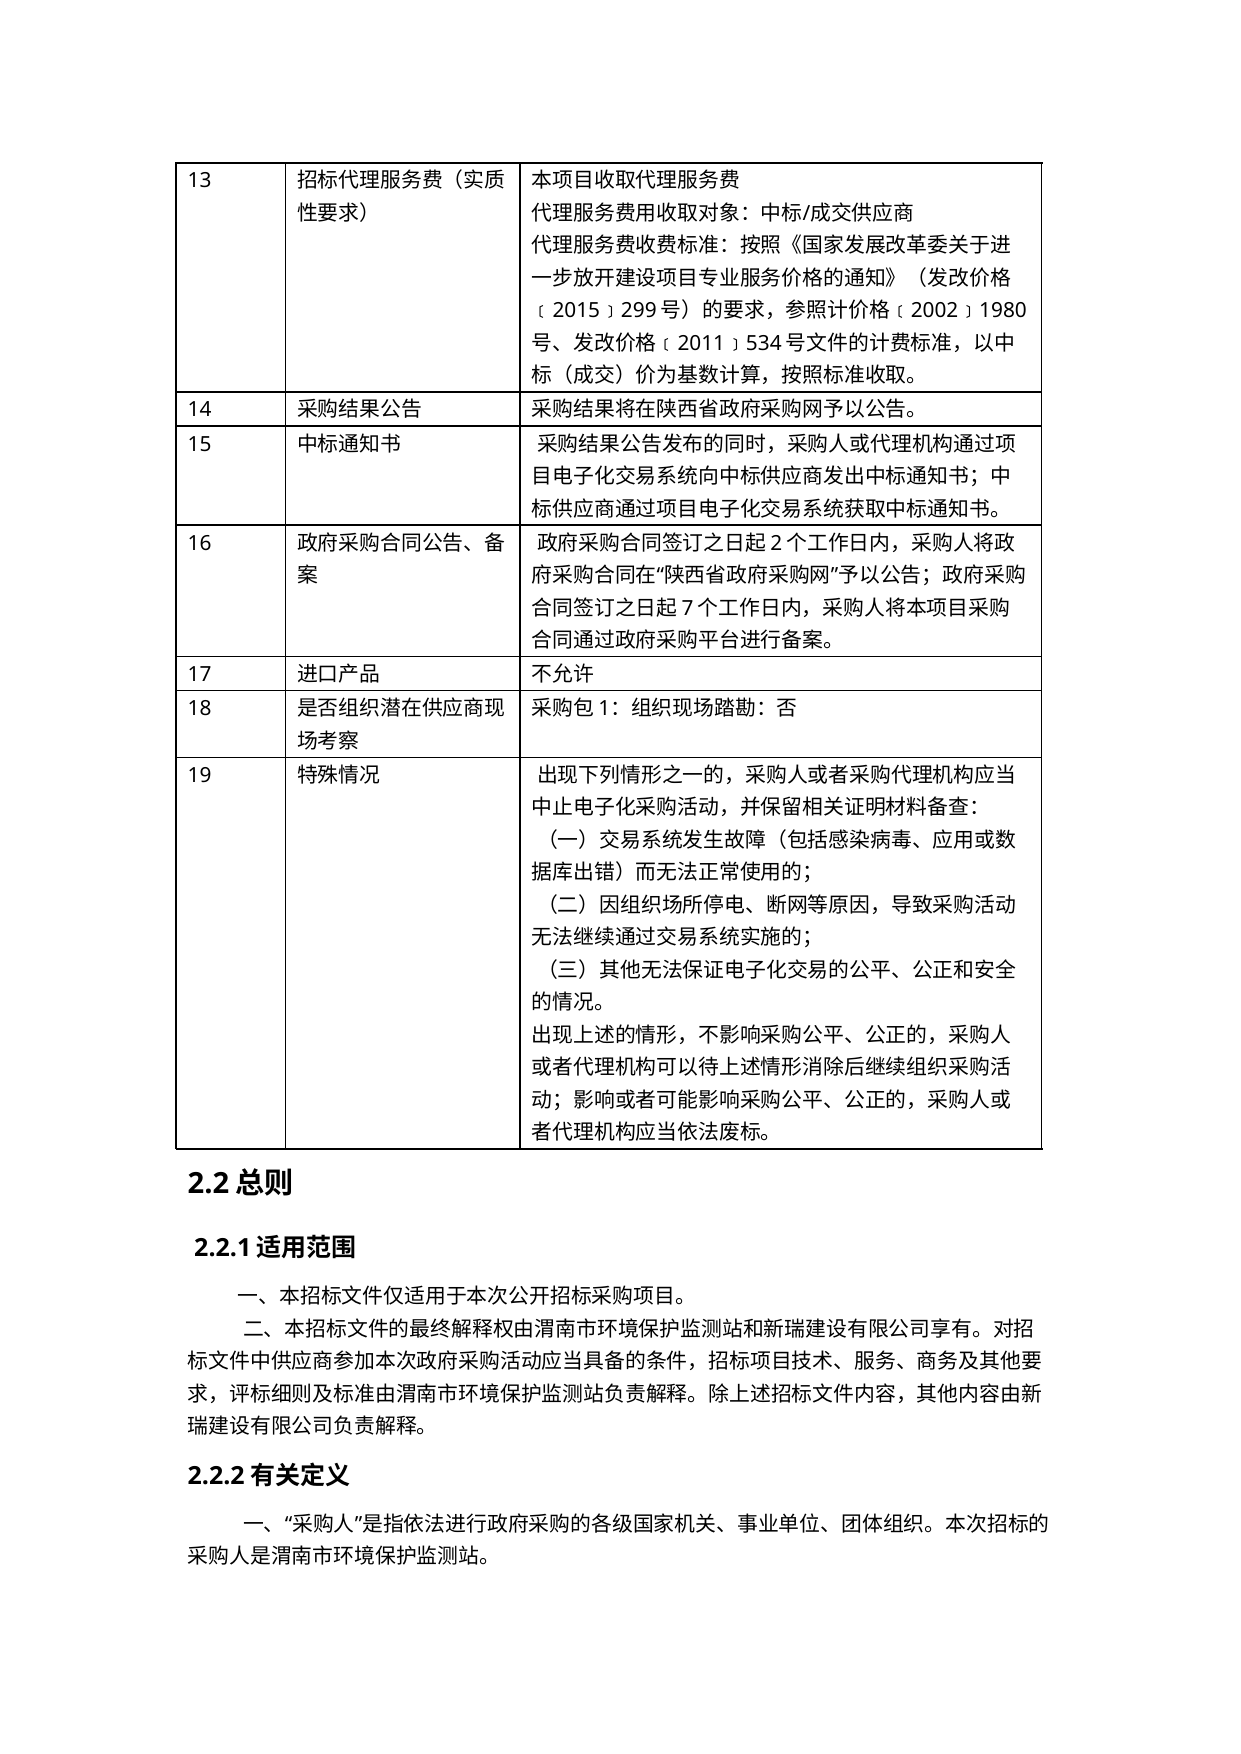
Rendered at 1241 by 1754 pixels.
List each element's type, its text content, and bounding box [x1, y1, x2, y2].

table_cell 13 [177, 164, 285, 391]
table_cell 不允许 [521, 657, 1041, 690]
table_cell 采购结果将在陕西省政府采购网予以公告。 [521, 393, 1041, 425]
table_cell 17 [177, 657, 285, 690]
table_cell 采购包1：组织现场踏勘：否 [521, 691, 1041, 756]
text 二、本招标文件的最终解释权由渭南市环境保护监测站和新瑞建设有限公司享有。对招标文件中供应商参加本次政府采购活动应当具备的条件，招标项目技术、服务、商务及其他要求，评标细则及标准由渭南市环境保护监测站负责解释。除上述招标文件内容，其他内容由新瑞建设有限公司负责解释。 [187, 1312, 1053, 1442]
table_cell 采购结果公告发布的同时，采购人或代理机构通过项目电子化交易系统向中标供应商发出中标通知书；中标供应商通过项目电子化交易系统获取中标通知书。 [521, 427, 1041, 524]
table_cell 政府采购合同签订之日起2个工作日内，采购人将政府采购合同在“陕西省政府采购网”予以公告；政府采购合同签订之日起7个工作日内，采购人将本项目采购合同通过政府采购平台进行备案。 [521, 526, 1041, 656]
text 2.2.1适用范围 [187, 1214, 1053, 1279]
table_cell 特殊情况 [286, 758, 519, 1148]
text 2.2总则 [187, 1149, 1053, 1214]
text 一、“采购人”是指依法进行政府采购的各级国家机关、事业单位、团体组织。本次招标的采购人是渭南市环境保护监测站。 [187, 1507, 1053, 1572]
table_cell 政府采购合同公告、备案 [286, 526, 519, 656]
table_cell 采购结果公告 [286, 393, 519, 425]
table_cell 出现下列情形之一的，采购人或者采购代理机构应当中止电子化采购活动，并保留相关证明材料备查： （一）交易系统发生故障（包括感染病毒、应用或数据库出错）而无法正常使用的； （二）因组织场所停电、断网等原因，导致采购活动无法继续通过交易系统实施的； （三）其他无法保证电子化交易的公平、公正和安全的情况。 出现上述的情形，不影响采购公平、公正的，采购人或者代理机构可以待上述情形消除后继续组织采购活动；影响或者可能影响采购公平、公正的，采购人或者代理机构应当依法废标。 [521, 758, 1041, 1148]
table_cell 19 [177, 758, 285, 1148]
table_cell 中标通知书 [286, 427, 519, 524]
text 一、本招标文件仅适用于本次公开招标采购项目。 [187, 1279, 1053, 1312]
table_cell 14 [177, 393, 285, 425]
table_cell 是否组织潜在供应商现场考察 [286, 691, 519, 756]
table_cell 15 [177, 427, 285, 524]
table_cell 18 [177, 691, 285, 756]
table_cell 本项目收取代理服务费 代理服务费用收取对象：中标/成交供应商 代理服务费收费标准：按照《国家发展改革委关于进一步放开建设项目专业服务价格的通知》（发改价格﹝2015﹞299号）的要求，参照计价格﹝2002﹞1980号、发改价格﹝2011﹞534号文件的计费标准，以中标（成交）价为基数计算，按照标准收取。 [521, 164, 1041, 391]
table_cell 进口产品 [286, 657, 519, 690]
text 2.2.2有关定义 [187, 1442, 1053, 1507]
table_cell 16 [177, 526, 285, 656]
table_cell 招标代理服务费（实质性要求） [286, 164, 519, 391]
